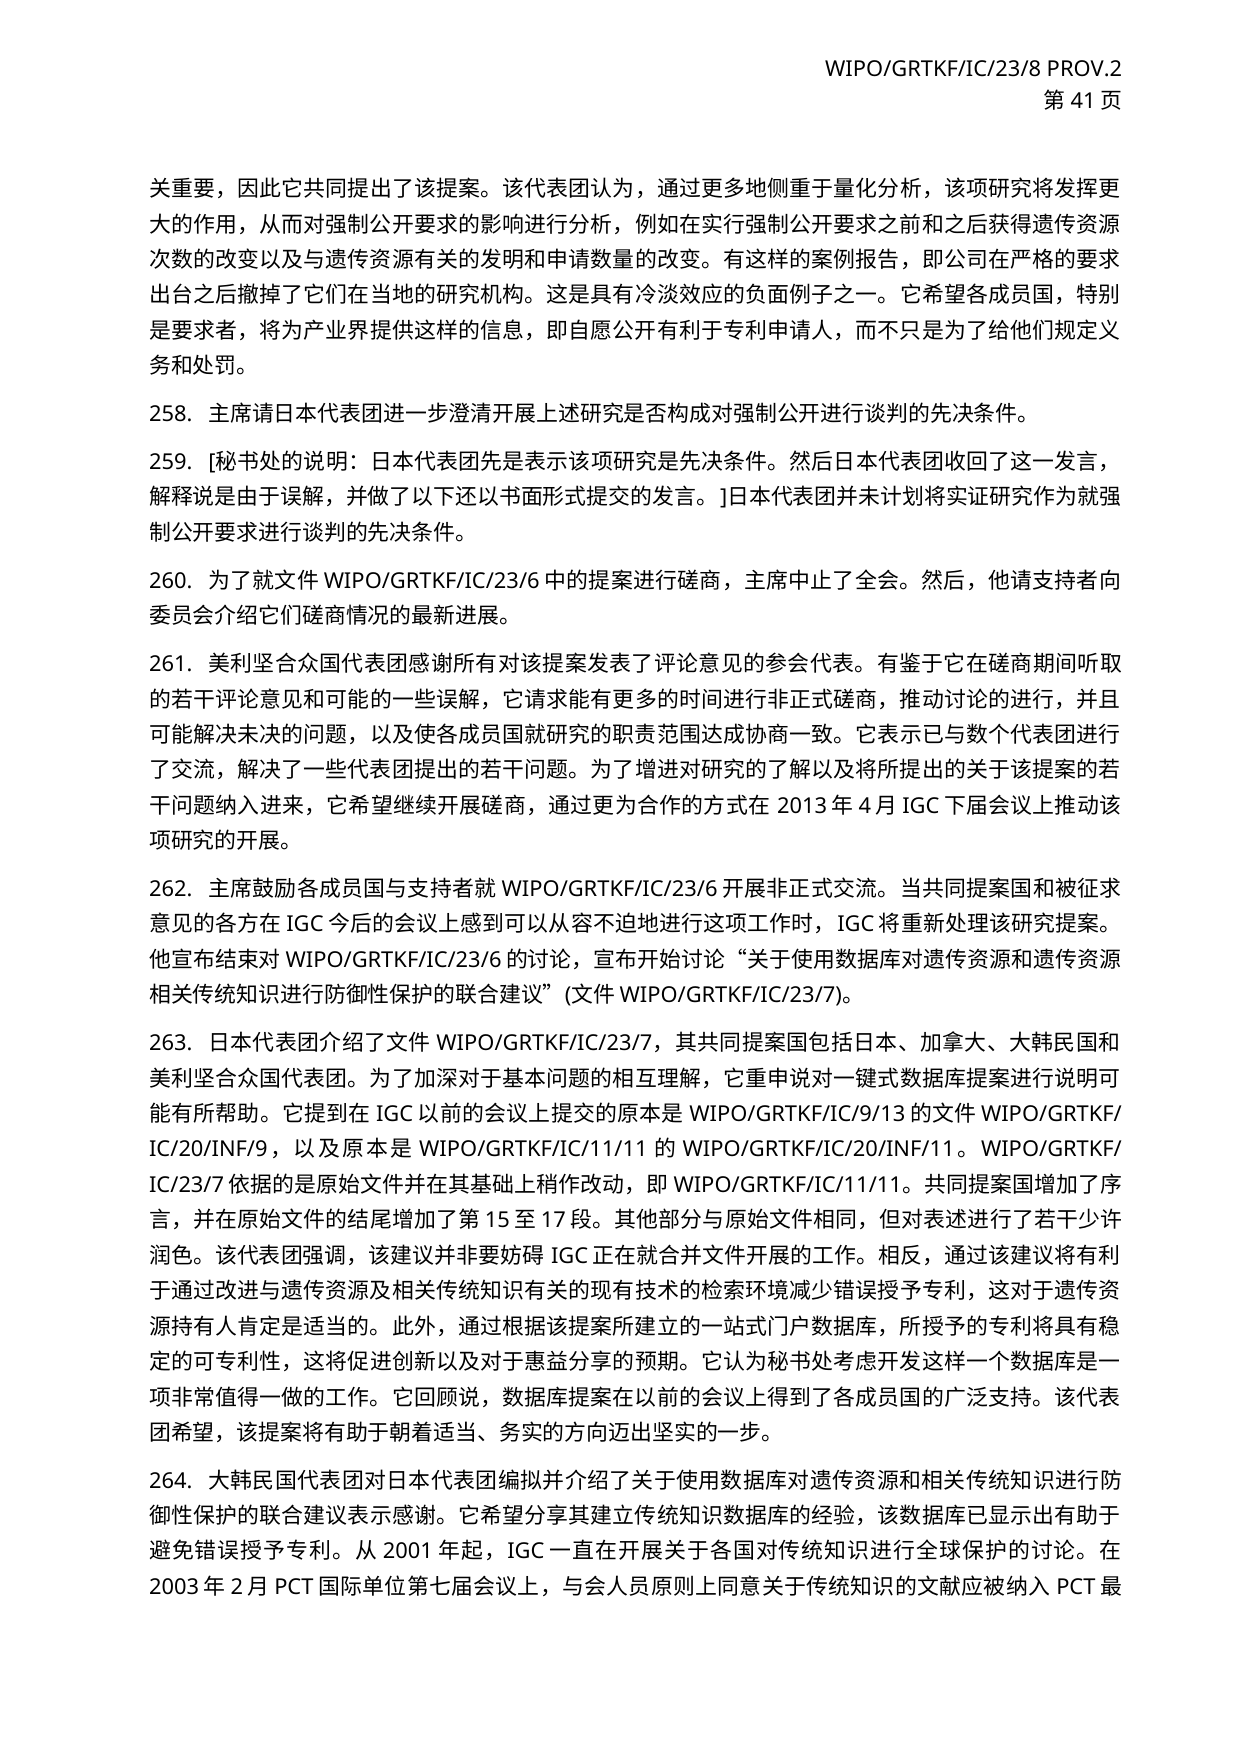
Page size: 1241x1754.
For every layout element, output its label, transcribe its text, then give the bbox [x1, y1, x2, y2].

text 主席鼓励各成员国与支持者就WIPO/GRTKF/IC/23/6开展非正式交流。当共同提案国和被征求意见的各方在IGC今后的会议上感到可以从容不迫地进行这项工作时，IGC将重新处理该研究提案。他宣布结束对WIPO/GRTKF/IC/23/6的讨论，宣布开始讨论“关于使用数据库对遗传资源和遗传资源相关传统知识进行防御性保护的联合建议”(文件WIPO/GRTKF/IC/23/7)。 [149, 867, 1122, 1009]
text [149, 1459, 1122, 1601]
text 日本代表团介绍了文件WIPO/GRTKF/IC/23/7，其共同提案国包括日本、加拿大、大韩民国和美利坚合众国代表团。为了加深对于基本问题的相互理解，它重申说对一键式数据库提案进行说明可能有所帮助。它提到在IGC以前的会议上提交的原本是WIPO/GRTKF/IC/9/13的文件WIPO/GRTKF/IC/20/INF/9，以及原本是WIPO/GRTKF/IC/11/11的WIPO/GRTKF/IC/20/INF/11。WIPO/GRTKF/IC/23/7依据的是原始文件并在其基础上稍作改动，即WIPO/GRTKF/IC/11/11。共同提案国增加了序言，并在原始文件的结尾增加了第15至17段。其他部分与原始文件相同，但对表述进行了若干少许润色。该代表团强调，该建议并非要妨碍IGC正在就合并文件开展的工作。相反，通过该建议将有利于通过改进与遗传资源及相关传统知识有关的现有技术的检索环境减少错误授予专利，这对于遗传资源持有人肯定是适当的。此外，通过根据该提案所建立的一站式门户数据库，所授予的专利将具有稳定的可专利性，这将促进创新以及对于惠益分享的预期。它认为秘书处考虑开发这样一个数据库是一项非常值得一做的工作。它回顾说，数据库提案在以前的会议上得到了各成员国的广泛支持。该代表团希望，该提案将有助于朝着适当、务实的方向迈出坚实的一步。 [149, 1022, 1122, 1447]
text 为了就文件WIPO/GRTKF/IC/23/6中的提案进行磋商，主席中止了全会。然后，他请支持者向委员会介绍它们磋商情况的最新进展。 [149, 559, 1122, 630]
text [秘书处的说明：日本代表团先是表示该项研究是先决条件。然后日本代表团收回了这一发言，解释说是由于误解，并做了以下还以书面形式提交的发言。]日本代表团并未计划将实证研究作为就强制公开要求进行谈判的先决条件。 [149, 440, 1122, 547]
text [149, 167, 1122, 380]
text 主席请日本代表团进一步澄清开展上述研究是否构成对强制公开进行谈判的先决条件。 [149, 392, 1122, 428]
text 美利坚合众国代表团感谢所有对该提案发表了评论意见的参会代表。有鉴于它在磋商期间听取的若干评论意见和可能的一些误解，它请求能有更多的时间进行非正式磋商，推动讨论的进行，并且可能解决未决的问题，以及使各成员国就研究的职责范围达成协商一致。它表示已与数个代表团进行了交流，解决了一些代表团提出的若干问题。为了增进对研究的了解以及将所提出的关于该提案的若干问题纳入进来，它希望继续开展磋商，通过更为合作的方式在2013年4月IGC下届会议上推动该项研究的开展。 [149, 642, 1122, 855]
